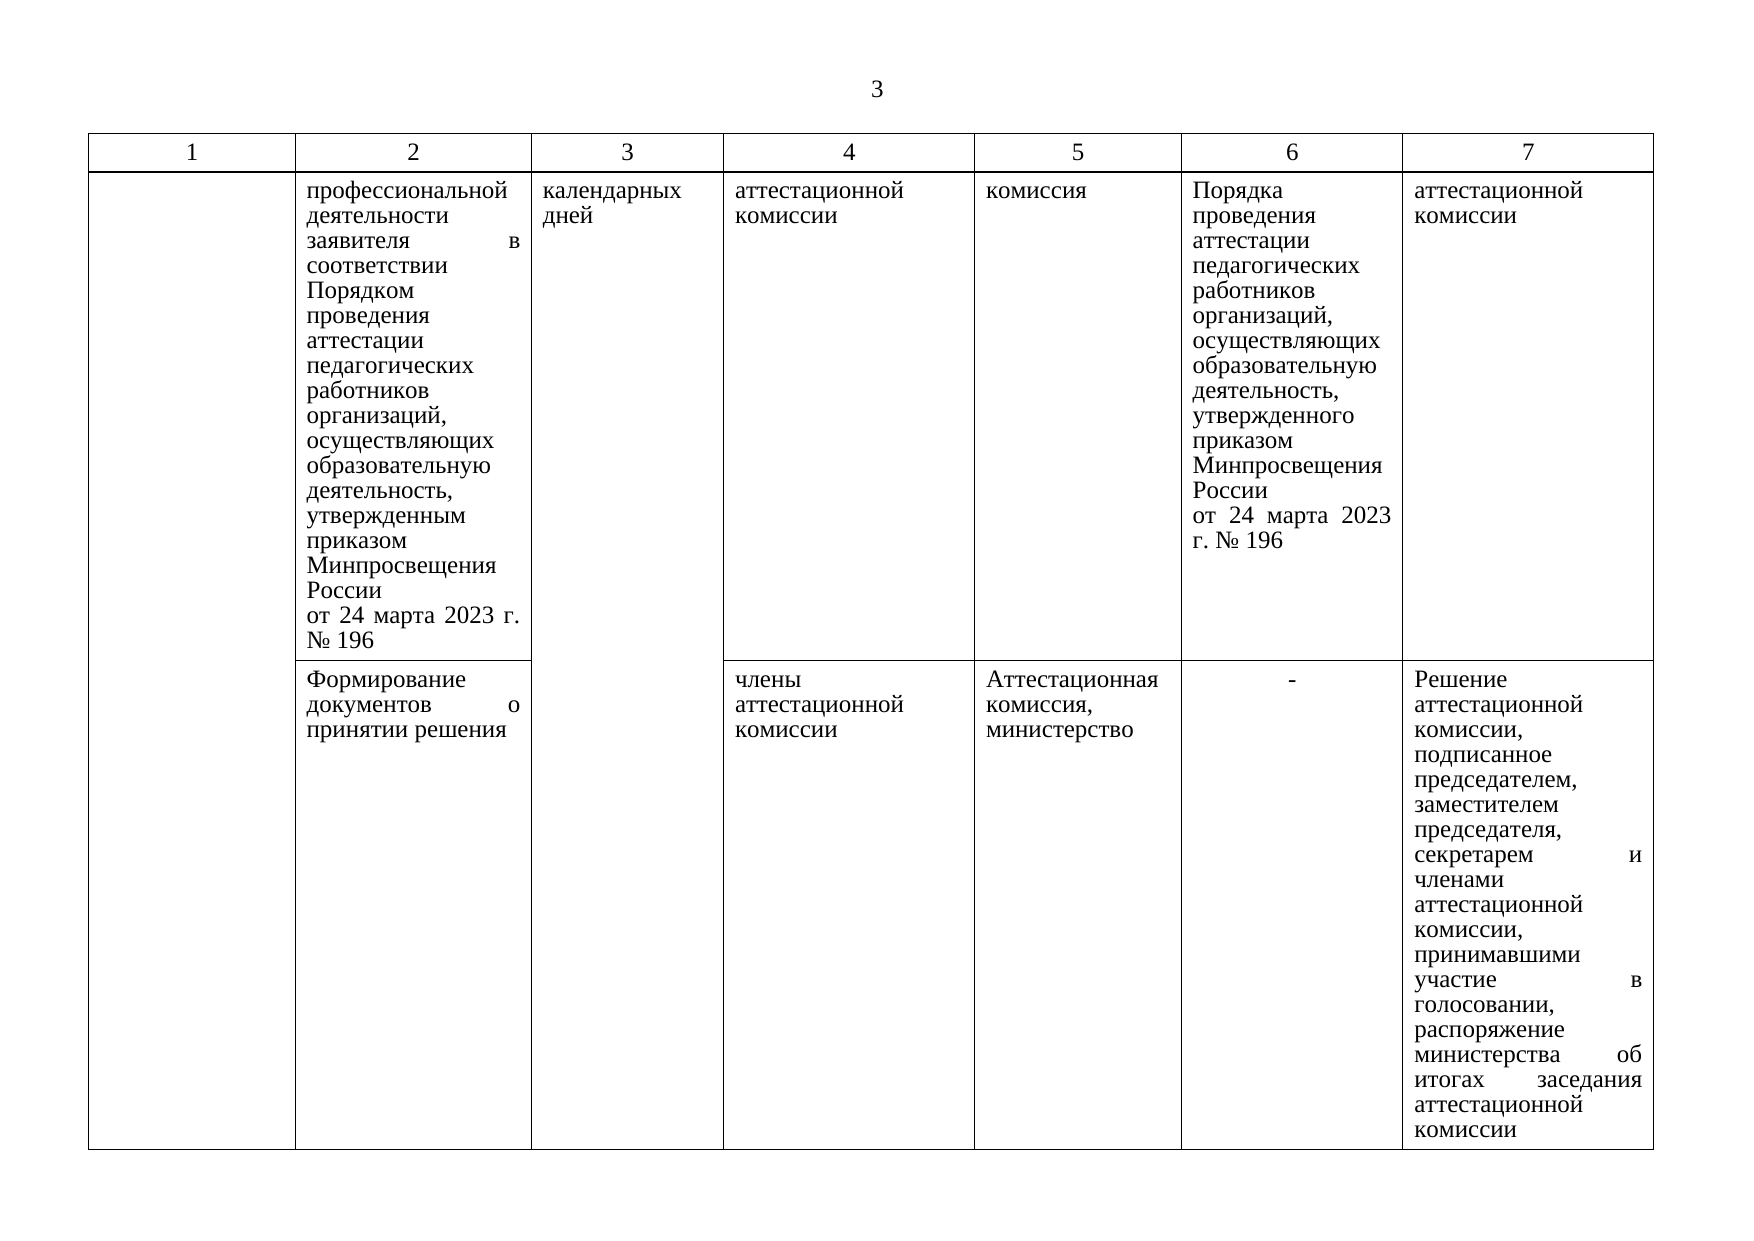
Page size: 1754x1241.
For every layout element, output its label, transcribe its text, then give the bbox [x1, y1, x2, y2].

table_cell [296, 173, 531, 660]
table_cell Формирование документов о принятии решения [296, 661, 531, 1148]
table_header 4 [724, 134, 974, 171]
table_cell аттестационная комиссия [975, 173, 1181, 660]
table_cell члены аттестационной комиссии [724, 661, 974, 1148]
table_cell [1182, 173, 1402, 660]
table_header 1 [89, 134, 295, 171]
table_header 6 [1182, 134, 1402, 171]
table_cell члены аттестационной комиссии [724, 173, 974, 660]
table_header 5 [975, 134, 1181, 171]
table_cell не более 60 календарных дней [532, 173, 723, 1148]
table_header 2 [296, 134, 531, 171]
table_header 7 [1403, 134, 1653, 171]
table_cell решение аттестационной комиссии [1403, 173, 1653, 660]
table_header 3 [532, 134, 723, 171]
table_cell Решение аттестационной комиссии, подписанное председателем, заместителем председателя, секретарем и членами аттестационной комиссии, принимавшими участие в голосовании, распоряжение министерства об итогах заседания аттестационной комиссии [1403, 661, 1653, 1148]
table_cell - [1182, 661, 1402, 1148]
table_cell Аттестационная комиссия, министерство [975, 661, 1181, 1148]
